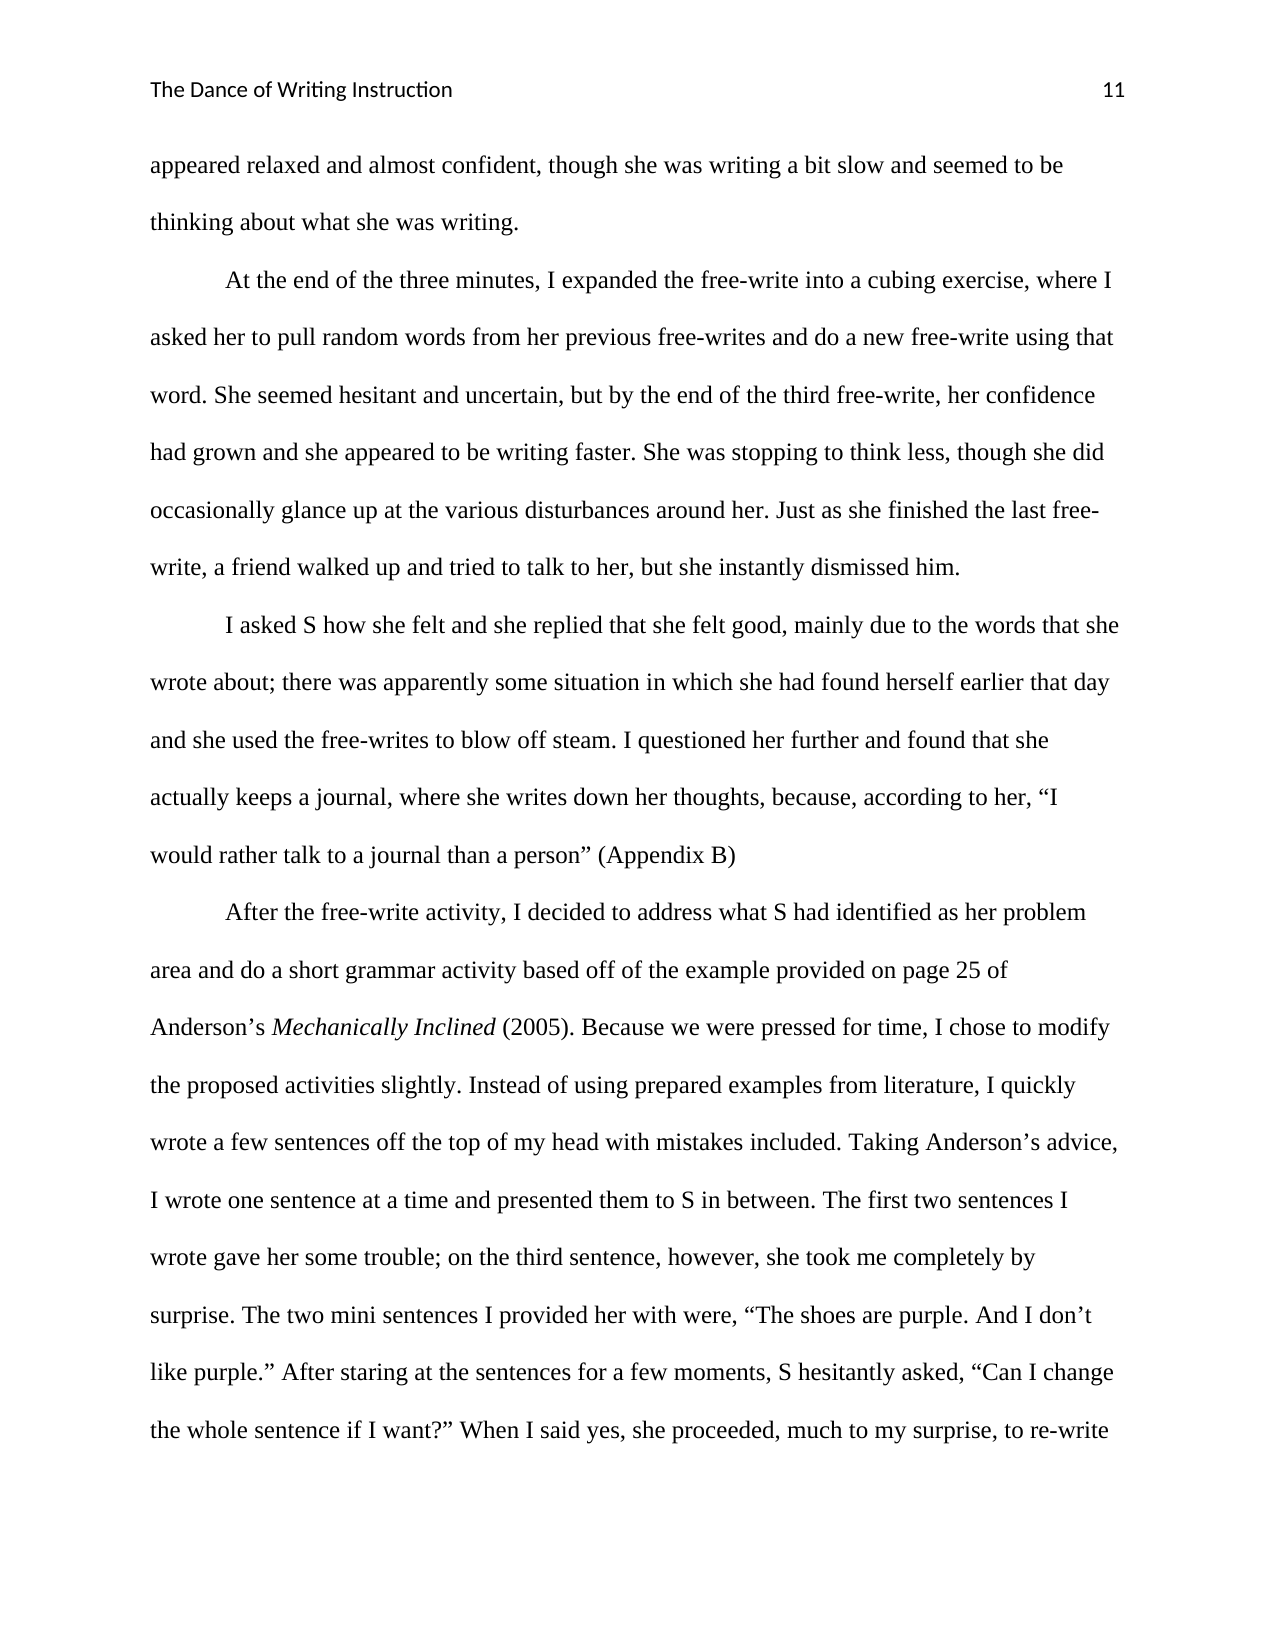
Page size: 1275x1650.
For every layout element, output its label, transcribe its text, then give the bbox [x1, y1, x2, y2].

text At the end of the three minutes, I expanded the free-write into a cubing exercise, where I asked her to pull random words from her previous free-writes and do a new free-write using that word. She seemed hesitant and uncertain, but by the end of the third free-write, her confidence had grown and she appeared to be writing faster. She was stopping to think less, though she did occasionally glance up at the various disturbances around her. Just as she finished the last free-write, a friend walked up and tried to talk to her, but she instantly dismissed him. [150, 265, 1125, 581]
text I asked S how she felt and she replied that she felt good, mainly due to the words that she wrote about; there was apparently some situation in which she had found herself earlier that day and she used the free-writes to blow off steam. I questioned her further and found that she actually keeps a journal, where she writes down her thoughts, because, according to her, “I would rather talk to a journal than a person” (Appendix B) [150, 610, 1125, 869]
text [150, 897, 1125, 1444]
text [150, 150, 1125, 236]
